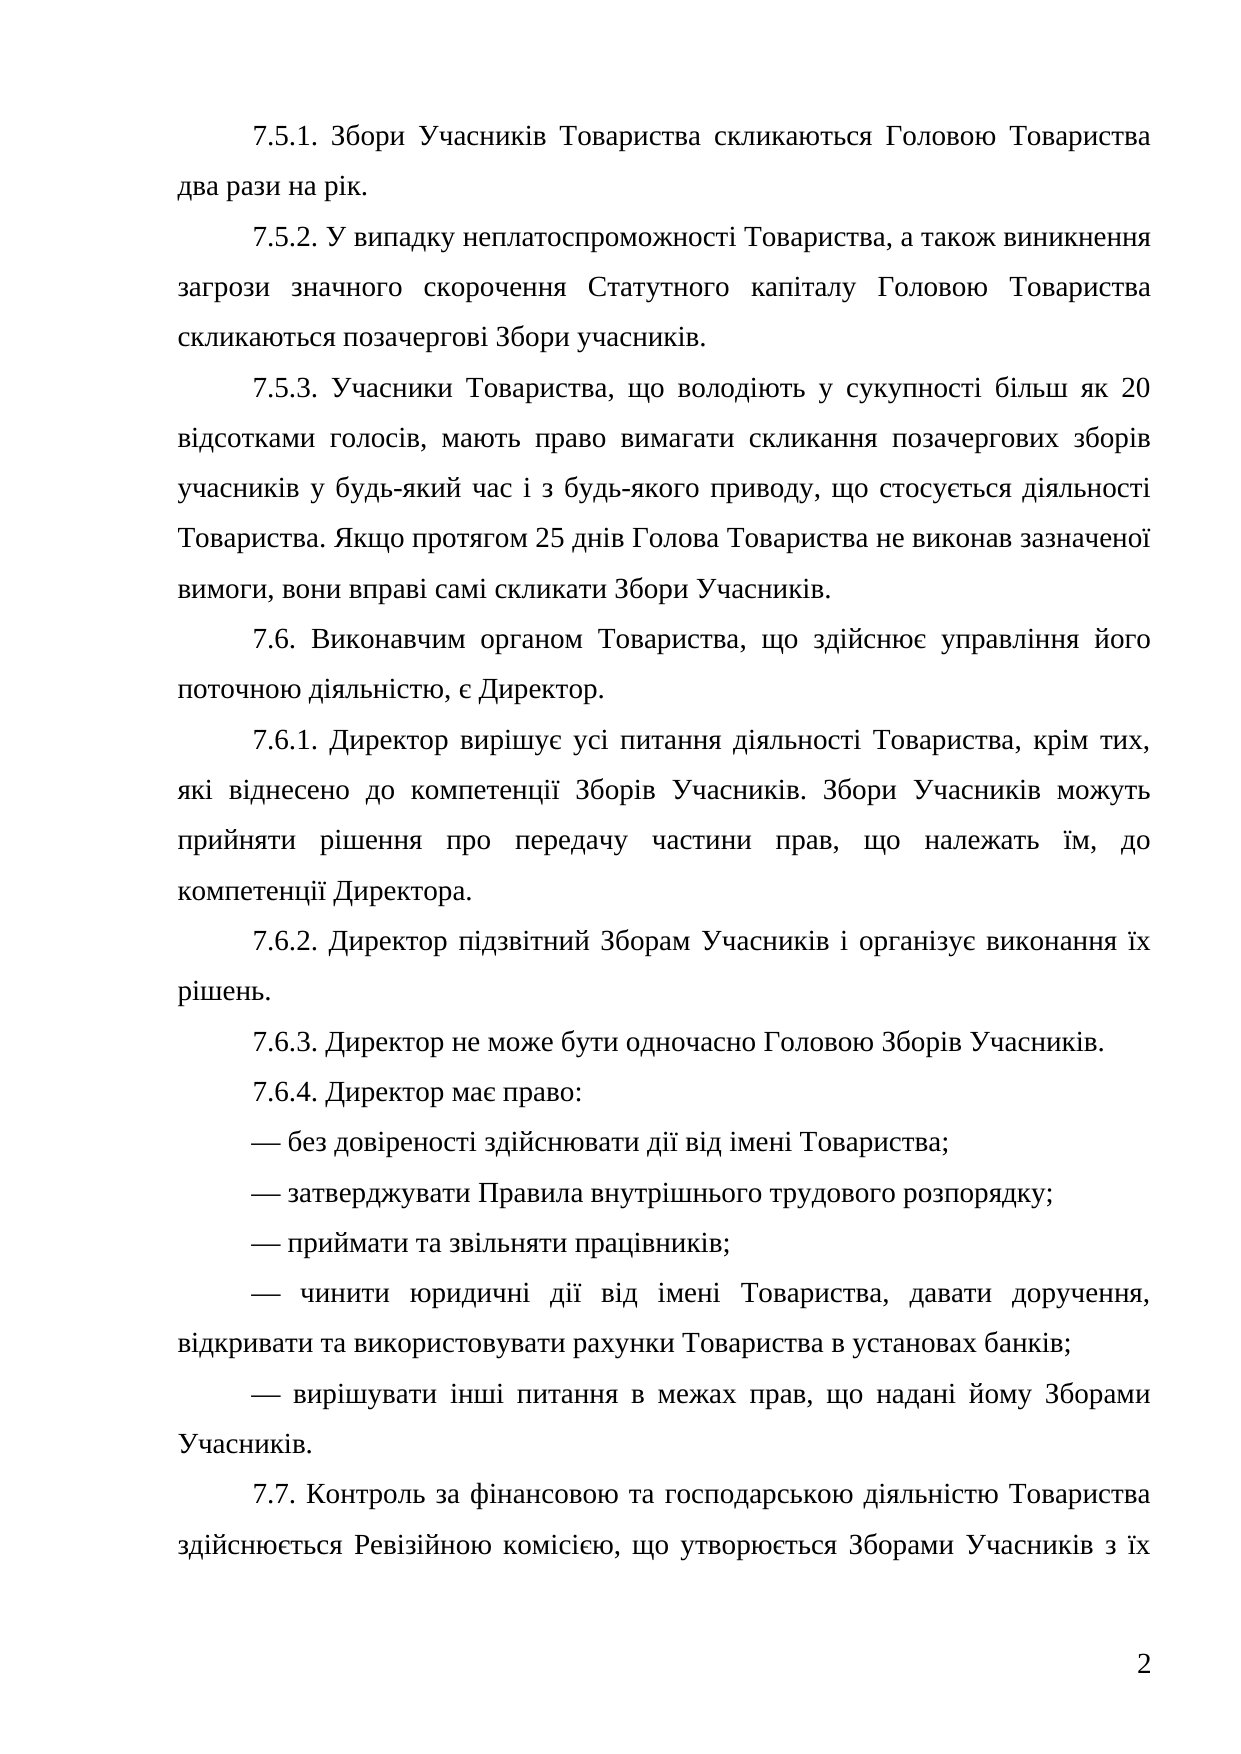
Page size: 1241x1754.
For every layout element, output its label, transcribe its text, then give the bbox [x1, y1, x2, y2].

text 7.6.4. Директор має право: [177, 1074, 1152, 1108]
text — приймати та звільняти працівників; [177, 1225, 1152, 1258]
text 7.6. Виконавчим органом Товариства, що здійснює управління його поточною діяльністю, є Директор. [177, 621, 1152, 705]
text — вирішувати інші питання в межах прав, що надані йому Зборами Учасників. [177, 1376, 1152, 1460]
text — чинити юридичні дії від імені Товариства, давати доручення, відкривати та використовувати рахунки Товариства в установах банків; [177, 1275, 1152, 1359]
text 7.6.1. Директор вирішує усі питання діяльності Товариства, крім тих, які віднесено до компетенції Зборів Учасників. Збори Учасників можуть прийняти рішення про передачу частини прав, що належать їм, до компетенції Директора. [177, 722, 1152, 906]
text 7.6.2. Директор підзвітний Зборам Учасників і організує виконання їх рішень. [177, 923, 1152, 1007]
text — затверджувати Правила внутрішнього трудового розпорядку; [177, 1175, 1152, 1208]
text 7.5.2. У випадку неплатоспроможності Товариства, а також виникнення загрози значного скорочення Статутного капіталу Головою Товариства скликаються позачергові Збори учасників. [177, 219, 1152, 353]
text 7.6.3. Директор не може бути одночасно Головою Зборів Учасників. [177, 1024, 1152, 1057]
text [177, 1477, 1152, 1560]
text 7.5.1. Збори Учасників Товариства скликаються Головою Товариства два рази на рік. [177, 118, 1152, 202]
text 7.5.3. Учасники Товариства, що володіють у сукупності більш як 20 відсотками голосів, мають право вимагати скликання позачергових зборів учасників у будь-який час і з будь-якого приводу, що стосується діяльності Товариства. Якщо протягом 25 днів Голова Товариства не виконав зазначеної вимоги, вони вправі самі скликати Збори Учасників. [177, 370, 1152, 604]
text — без довіреності здійснювати дії від імені Товариства; [177, 1124, 1152, 1158]
